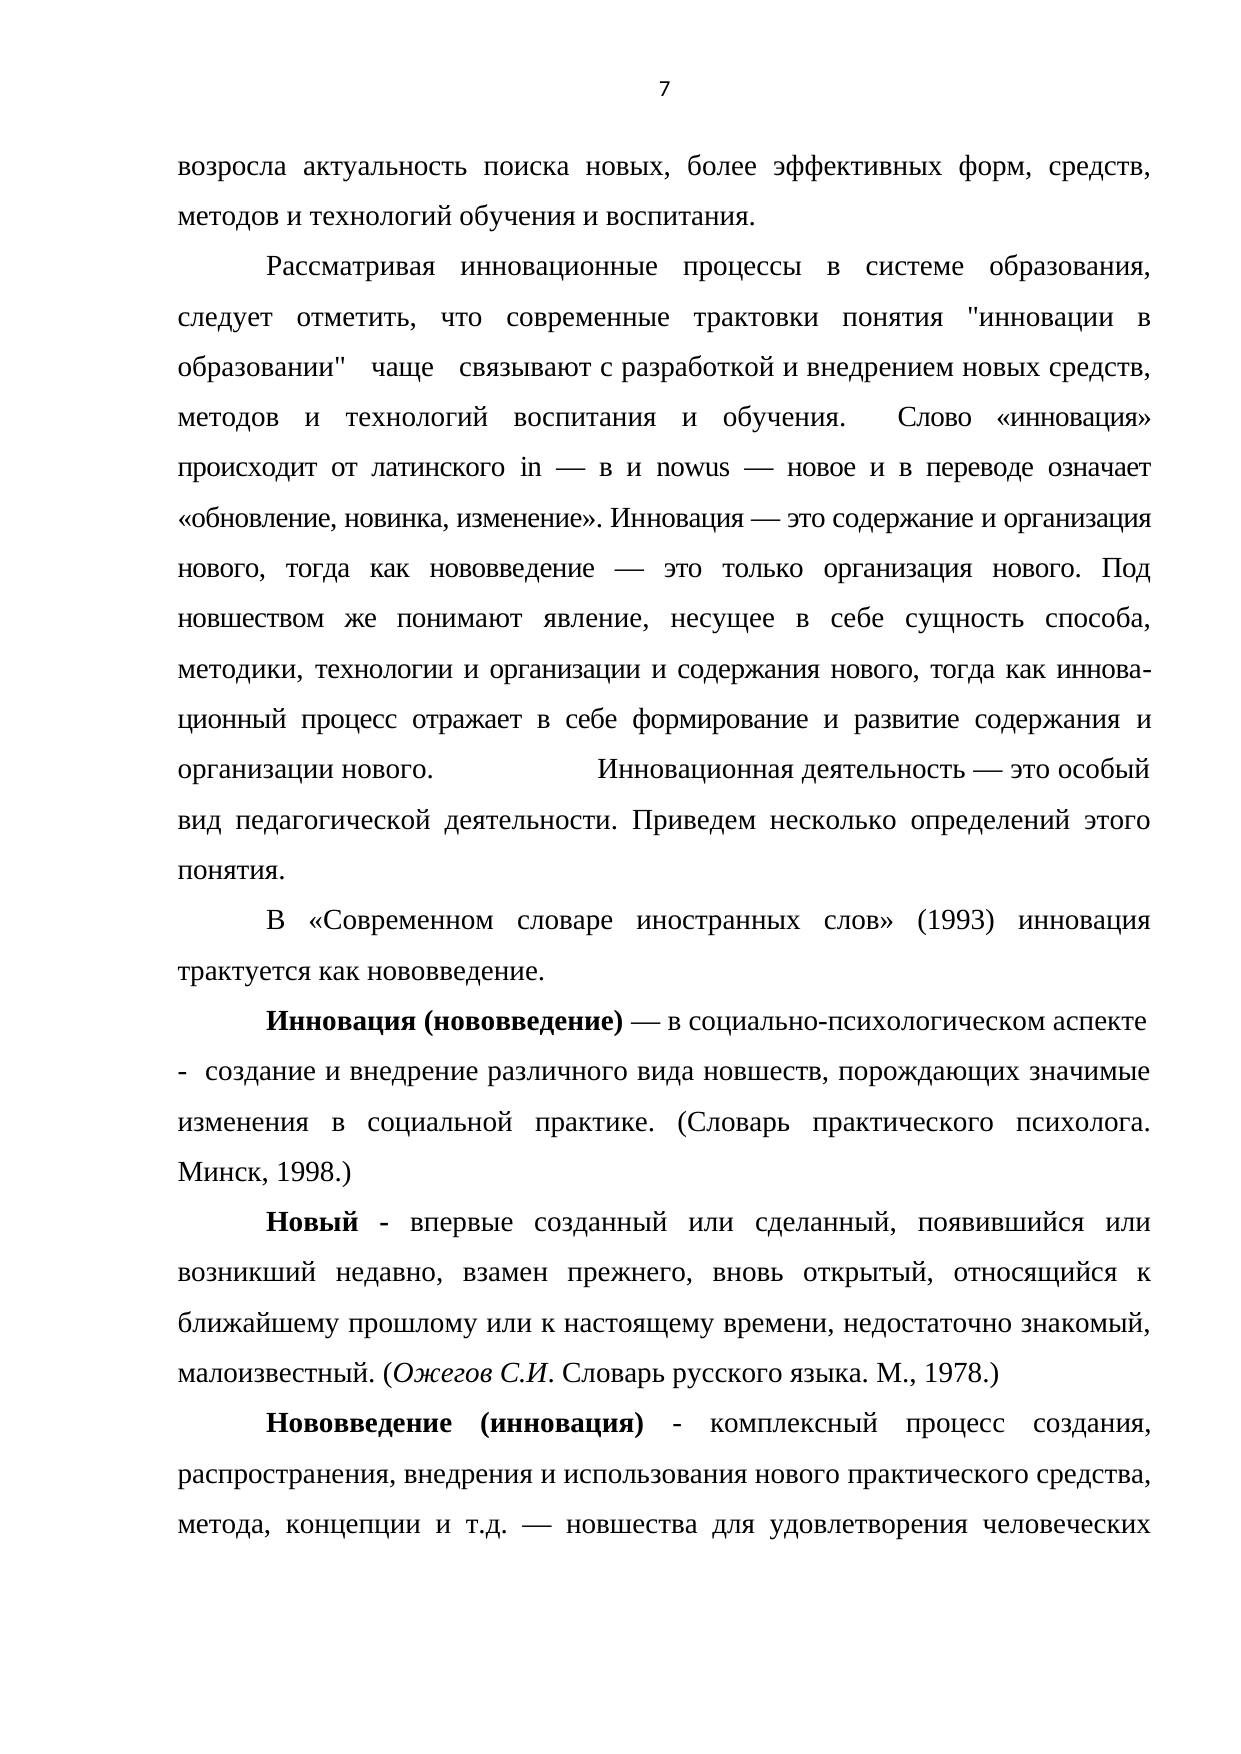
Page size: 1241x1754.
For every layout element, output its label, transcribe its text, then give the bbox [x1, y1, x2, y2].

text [177, 1406, 1152, 1540]
text Новый - впервые созданный или сделанный, появившийся или возникший недавно, взамен прежнего, вновь открытый, относящийся к ближайшему прошлому или к настоящему времени, недостаточно знакомый, малоизвестный. (Ожегов С.И. Словарь русского языка. М., 1978.) [177, 1204, 1152, 1389]
text Инновация (нововведение) — в социально-психологическом аспекте [177, 1003, 1152, 1037]
text В «Современном словаре иностранных слов» (1993) инновация трактуется как нововведение. [177, 902, 1152, 986]
text Рассматривая инновационные процессы в системе образования, следует отметить, что современные трактовки понятия "инновации в образовании" чаще связывают с разработкой и внедрением новых средств, методов и технологий воспитания и обучения. Слово «инновация» происходит от латинского in — в и nowus — новое и в переводе означает «обновление, новинка, изменение». Инновация — это содержание и организация нового, тогда как нововведение — это только организация нового. Под новшеством же понимают явление, несущее в себе сущность способа, методики, технологии и организации и содержания нового, тогда как инновационный процесс отражает в себе формирование и развитие содержания и организации нового. Инновационная деятельность — это особый вид педагогической деятельности. Приведем несколько определений этого понятия. [177, 248, 1152, 886]
text - создание и внедрение различного вида новшеств, порождающих значимые изменения в социальной практике. (Словарь практического психолога. Минск, 1998.) [177, 1053, 1152, 1187]
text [177, 148, 1152, 232]
